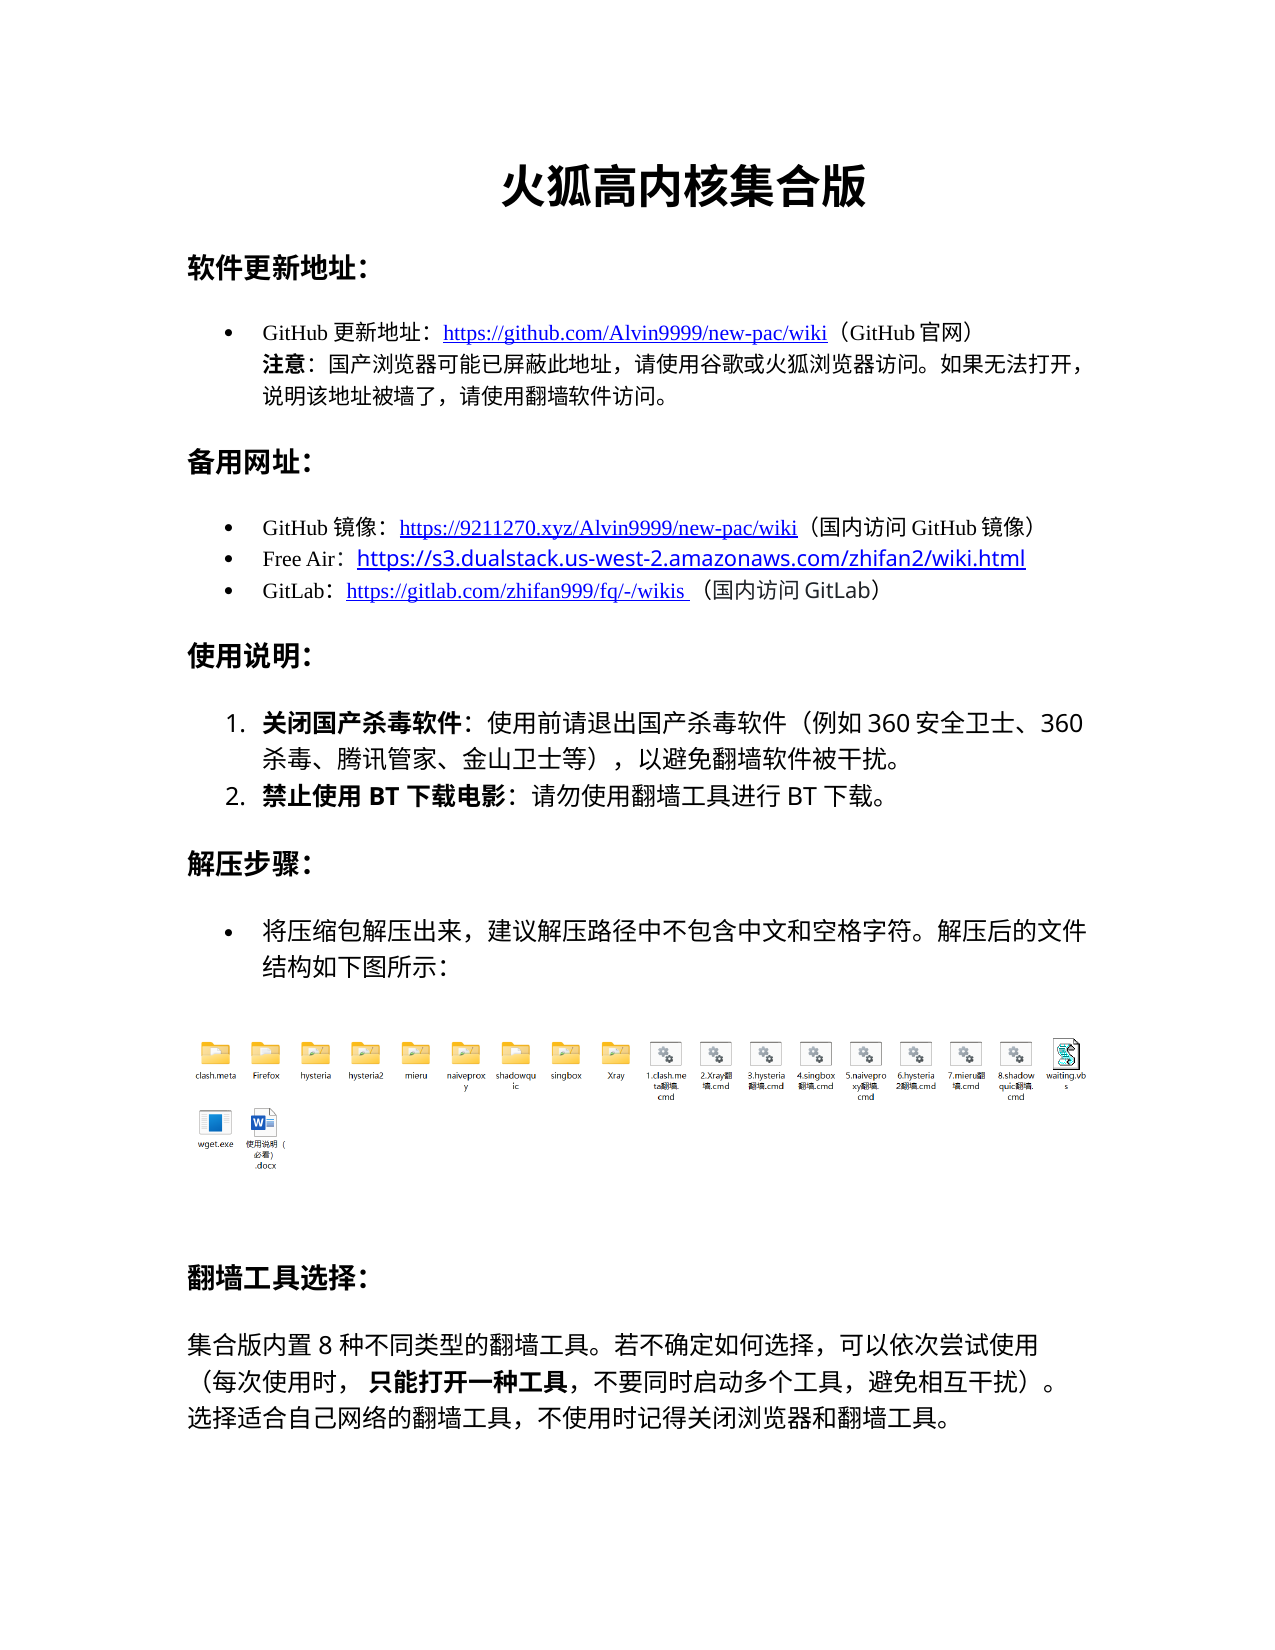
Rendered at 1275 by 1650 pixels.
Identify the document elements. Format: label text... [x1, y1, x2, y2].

text 使用说明： [187, 634, 1087, 674]
subtitle 备用网址： [187, 439, 1087, 480]
list GitLab：https://gitlab.com/zhifan999/fq/-/wikis （国内访问GitLab） [225, 573, 804, 605]
list GitHub 镜像：https://9211270.xyz/Alvin9999/new-pac/wiki（国内访问GitHub镜像） [225, 509, 1087, 541]
text 集合版内置 8 种不同类型的翻墙工具。若不确定如何选择，可以依次尝试使用（每次使用时， 只能打开一种工具，不要同时启动多个工具，避免相互干扰）。选择适合自己网络的翻墙工具，不使用时记得关闭浏览器和翻墙工具。 [187, 1326, 1087, 1434]
list 禁止使用 BT 下载电影：请勿使用翻墙工具进行 BT 下载。 [225, 776, 1087, 812]
list Free Air：https://s3.dualstack.us-west-2.amazonaws.com/zhifan2/wiki.html [357, 541, 1087, 573]
text 翻墙工具选择： [187, 1256, 1087, 1297]
list GitLab：https://gitlab.com/zhifan999/fq/-/wikis （国内访问GitLab） [804, 573, 1087, 605]
subtitle 软件更新地址： [187, 246, 1087, 286]
text 火狐高内核集合版 [187, 150, 1087, 216]
text 解压步骤： [187, 842, 1087, 882]
list 关闭国产杀毒软件：使用前请退出国产杀毒软件（例如360安全卫士、360杀毒、腾讯管家、金山卫士等），以避免翻墙软件被干扰。 [225, 704, 1087, 776]
list 将压缩包解压出来，建议解压路径中不包含中文和空格字符。解压后的文件结构如下图所示： [225, 912, 1087, 984]
picture [187, 1038, 1088, 1173]
list GitHub 更新地址：https://github.com/Alvin9999/new-pac/wiki（GitHub官网） 注意：国产浏览器可能已屏蔽此地址，请使用谷歌或火狐浏览器访问。如果无法打开，说明该地址被墙了，请使用翻墙软件访问。 [225, 315, 1087, 410]
